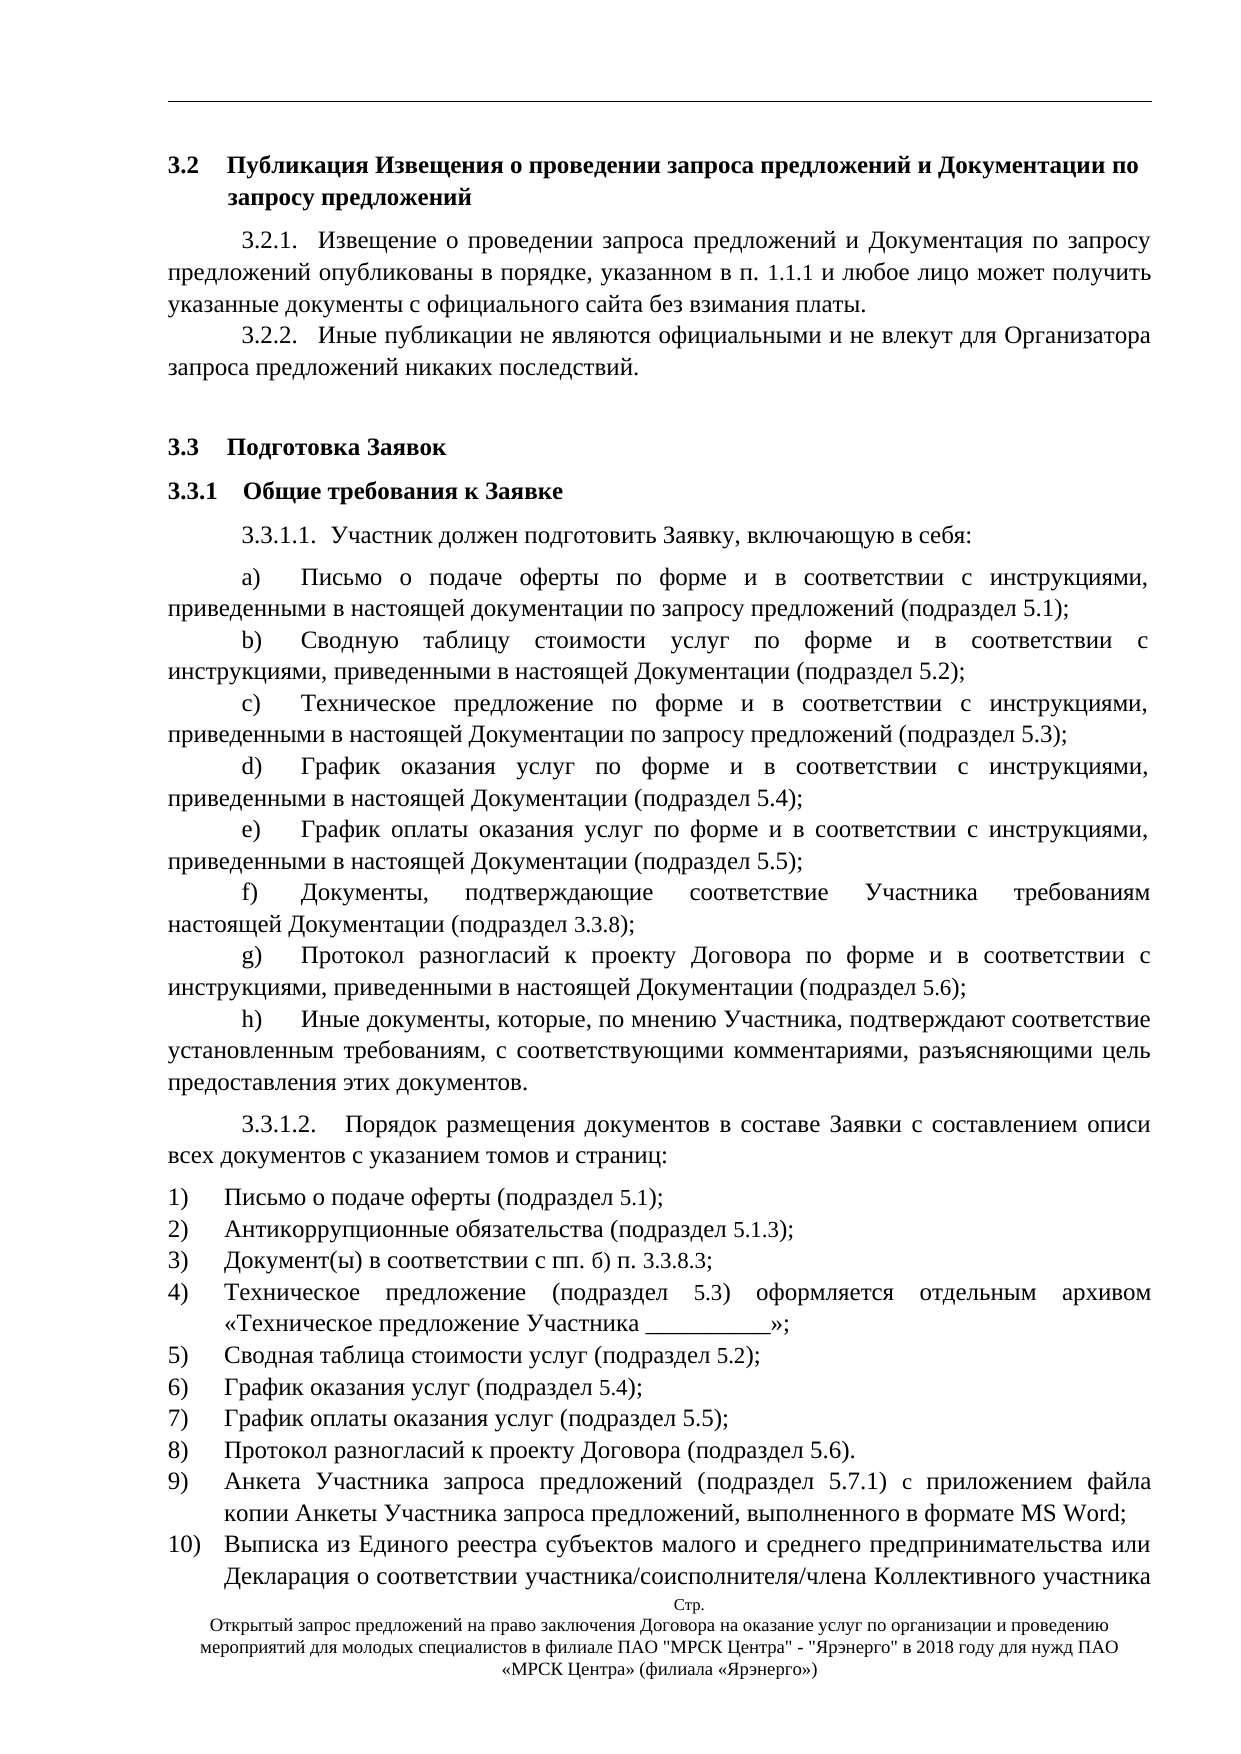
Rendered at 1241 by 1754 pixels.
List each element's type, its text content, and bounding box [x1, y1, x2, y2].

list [168, 1529, 1152, 1590]
subtitle Подготовка Заявок [168, 432, 1152, 460]
list Антикоррупционные обязательства (подраздел 5.1.3); [168, 1214, 1152, 1243]
list Техническое предложение по форме и в соответствии с инструкциями, приведенными в настоящей Документации по запросу предложений (подраздел 5.3); [168, 688, 1148, 748]
list Сводная таблица стоимости услуг (подраздел 5.2); [168, 1340, 1152, 1369]
list Документы, подтверждающие соответствие Участника требованиям настоящей Документации (подраздел 3.3.8); [168, 877, 1151, 938]
list Сводную таблицу стоимости услуг по форме и в соответствии с инструкциями, приведенными в настоящей Документации (подраздел 5.2); [168, 625, 1148, 685]
list График оплаты оказания услуг (подраздел 5.5); [168, 1403, 1152, 1432]
list Анкета Участника запроса предложений (подраздел 5.7.1) с приложением файла копии Анкеты Участника запроса предложений, выполненного в формате MS Word; [168, 1466, 1152, 1527]
list Участник должен подготовить Заявку, включающую в себя: [168, 520, 1152, 548]
list Протокол разногласий к проекту Договора по форме и в соответствии с инструкциями, приведенными в настоящей Документации (подраздел 5.6); [168, 941, 1151, 1001]
subtitle Общие требования к Заявке [168, 476, 1152, 504]
list Порядок размещения документов в составе Заявки с составлением описи всех документов с указанием томов и страниц: [168, 1109, 1152, 1169]
list График оказания услуг (подраздел 5.4); [168, 1372, 1152, 1400]
list Иные публикации не являются официальными и не влекут для Организатора запроса предложений никаких последствий. [168, 320, 1152, 381]
list Протокол разногласий к проекту Договора (подраздел 5.6). [168, 1435, 1152, 1463]
list Иные документы, которые, по мнению Участника, подтверждают соответствие установленным требованиям, с соответствующими комментариями, разъясняющими цель предоставления этих документов. [168, 1004, 1152, 1096]
list График оказания услуг по форме и в соответствии с инструкциями, приведенными в настоящей Документации (подраздел 5.4); [168, 751, 1149, 811]
list Документ(ы) в соответствии с пп. б) п. 3.3.8.3; [168, 1245, 1152, 1274]
list Извещение о проведении запроса предложений и Документация по запросу предложений опубликованы в порядке, указанном в п. 1.1.1 и любое лицо может получить указанные документы с официального сайта без взимания платы. [168, 226, 1152, 317]
list Письмо о подаче оферты (подраздел 5.1); [168, 1182, 1152, 1211]
list Письмо о подаче оферты по форме и в соответствии с инструкциями, приведенными в настоящей документации по запросу предложений (подраздел 5.1); [168, 562, 1148, 622]
list Техническое предложение (подраздел 5.3) оформляется отдельным архивом «Техническое предложение Участника __________»; [168, 1277, 1152, 1337]
subtitle Публикация Извещения о проведении запроса предложений и Документации по запросу предложений [168, 150, 1152, 210]
list График оплаты оказания услуг по форме и в соответствии с инструкциями, приведенными в настоящей Документации (подраздел 5.5); [168, 814, 1149, 874]
